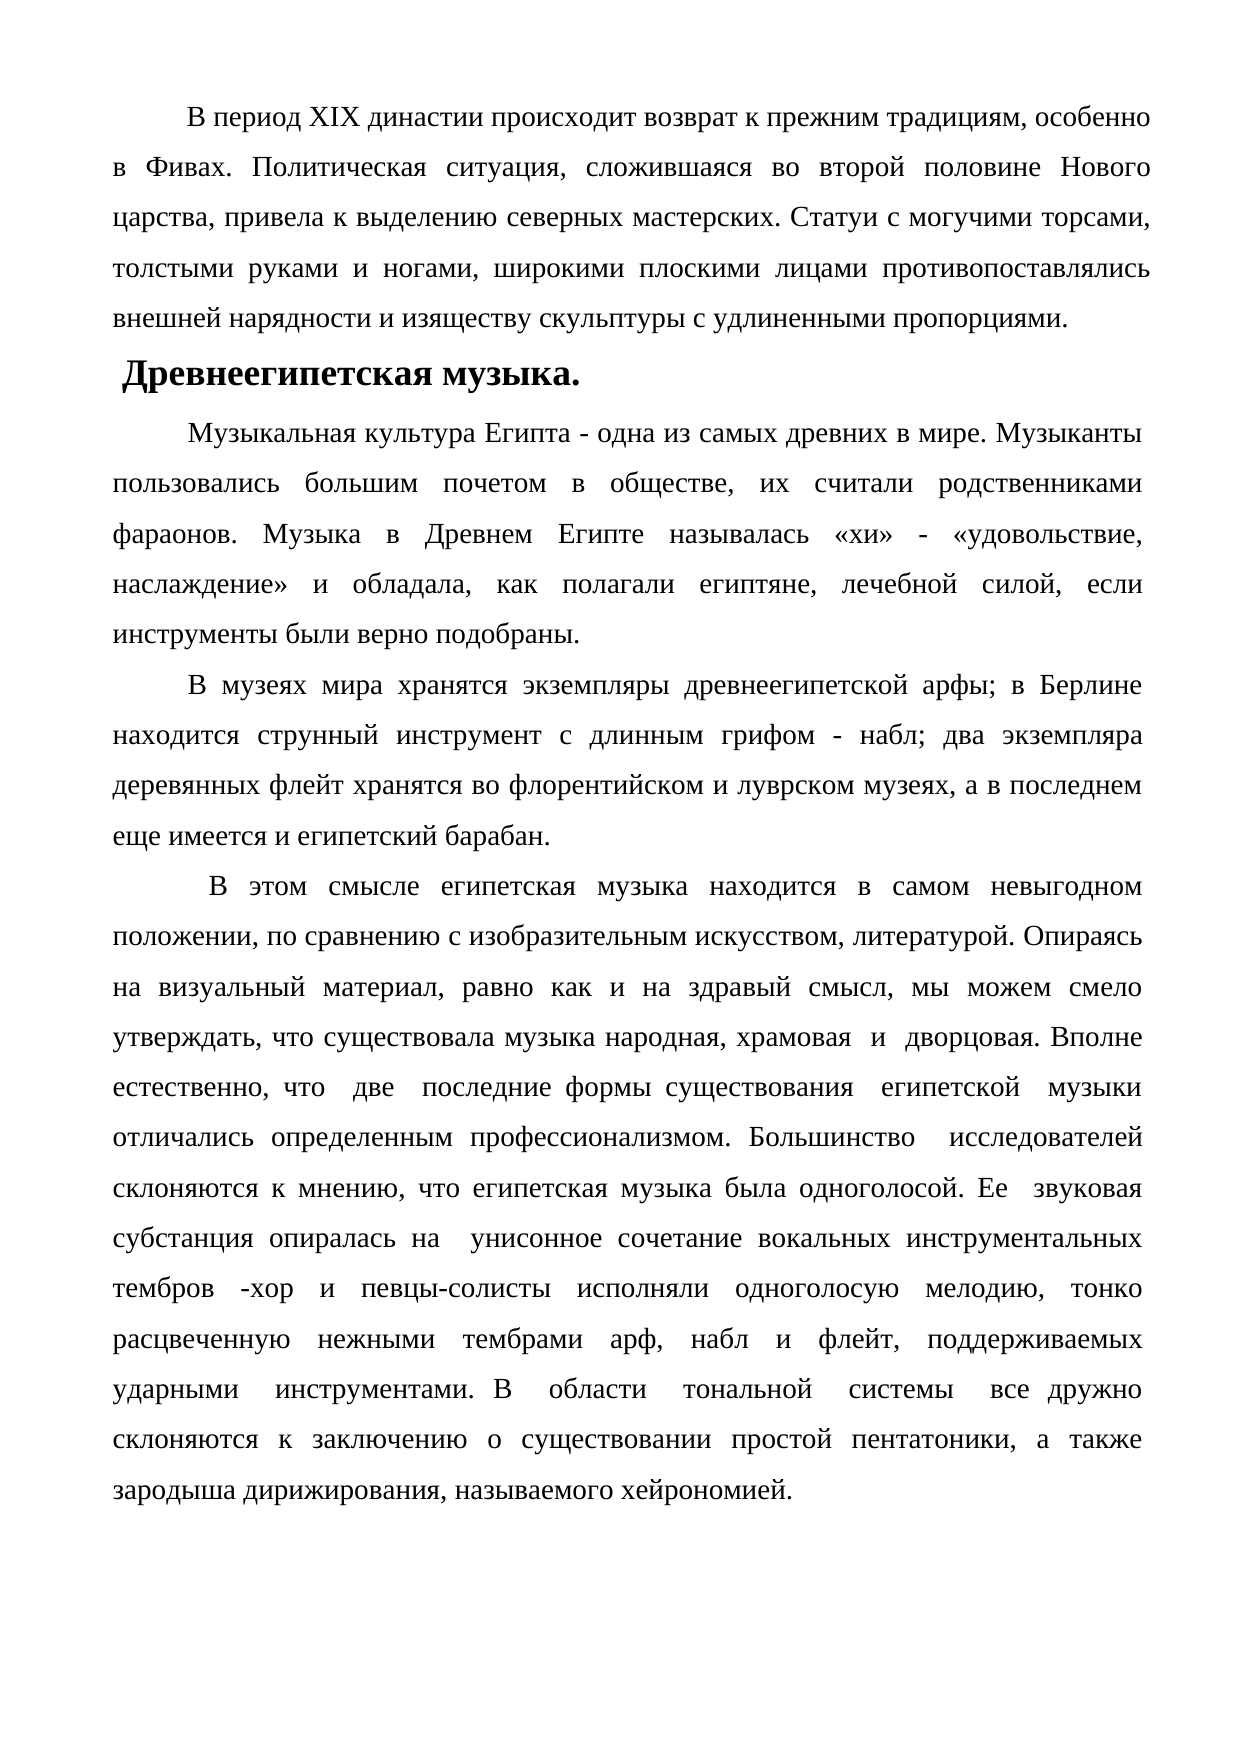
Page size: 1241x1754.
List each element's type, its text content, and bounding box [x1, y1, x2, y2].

text В период XIX династии происходит возврат к прежним традициям, особенно в Фивах. Политическая ситуация, сложившаяся во второй половине Нового царства, привела к выделению северных мастерских. Статуи с могучими торсами, толстыми руками и ногами, широкими плоскими лицами противопоставлялись внешней нарядности и изяществу скульптуры с удлиненными пропорциями. [112, 99, 1152, 334]
text В этом смысле египетская музыка находится в самом невыгодном положении, по сравнению с изобразительным искусством, литературой. Опираясь на визуальный материал, равно как и на здравый смысл, мы можем смело утверждать, что существовала музыка народная, храмовая и дворцовая. Вполне естественно, что две последние формы существования египетской музыки отличались определенным профессионализмом. Большинство исследователей склоняются к мнению, что египетская музыка была одноголосой. Ее звуковая субстанция опиралась на унисонное сочетание вокальных инструментальных тембров -хор и певцы-солисты исполняли одноголосую мелодию, тонко расцвеченную нежными тембрами арф, набл и флейт, поддерживаемых ударными инструментами. В области тональной системы все дружно склоняются к заключению о существовании простой пентатоники, а также зародыша дирижирования, называемого хейрономией. [112, 868, 1144, 1505]
text Древнеегипетская музыка. [112, 351, 1144, 394]
text Музыкальная культура Египта - одна из самых древних в мире. Музыканты пользовались большим почетом в обществе, их считали родственниками фараонов. Музыка в Древнем Египте называлась «хи» - «удовольствие, наслаждение» и обладала, как полагали египтяне, лечебной силой, если инструменты были верно подобраны. [112, 415, 1144, 650]
text В музеях мира хранятся экземпляры древнеегипетской арфы; в Берлине находится струнный инструмент с длинным грифом - набл; два экземпляра деревянных флейт хранятся во флорентийском и луврском музеях, а в последнем еще имеется и египетский барабан. [112, 667, 1144, 851]
